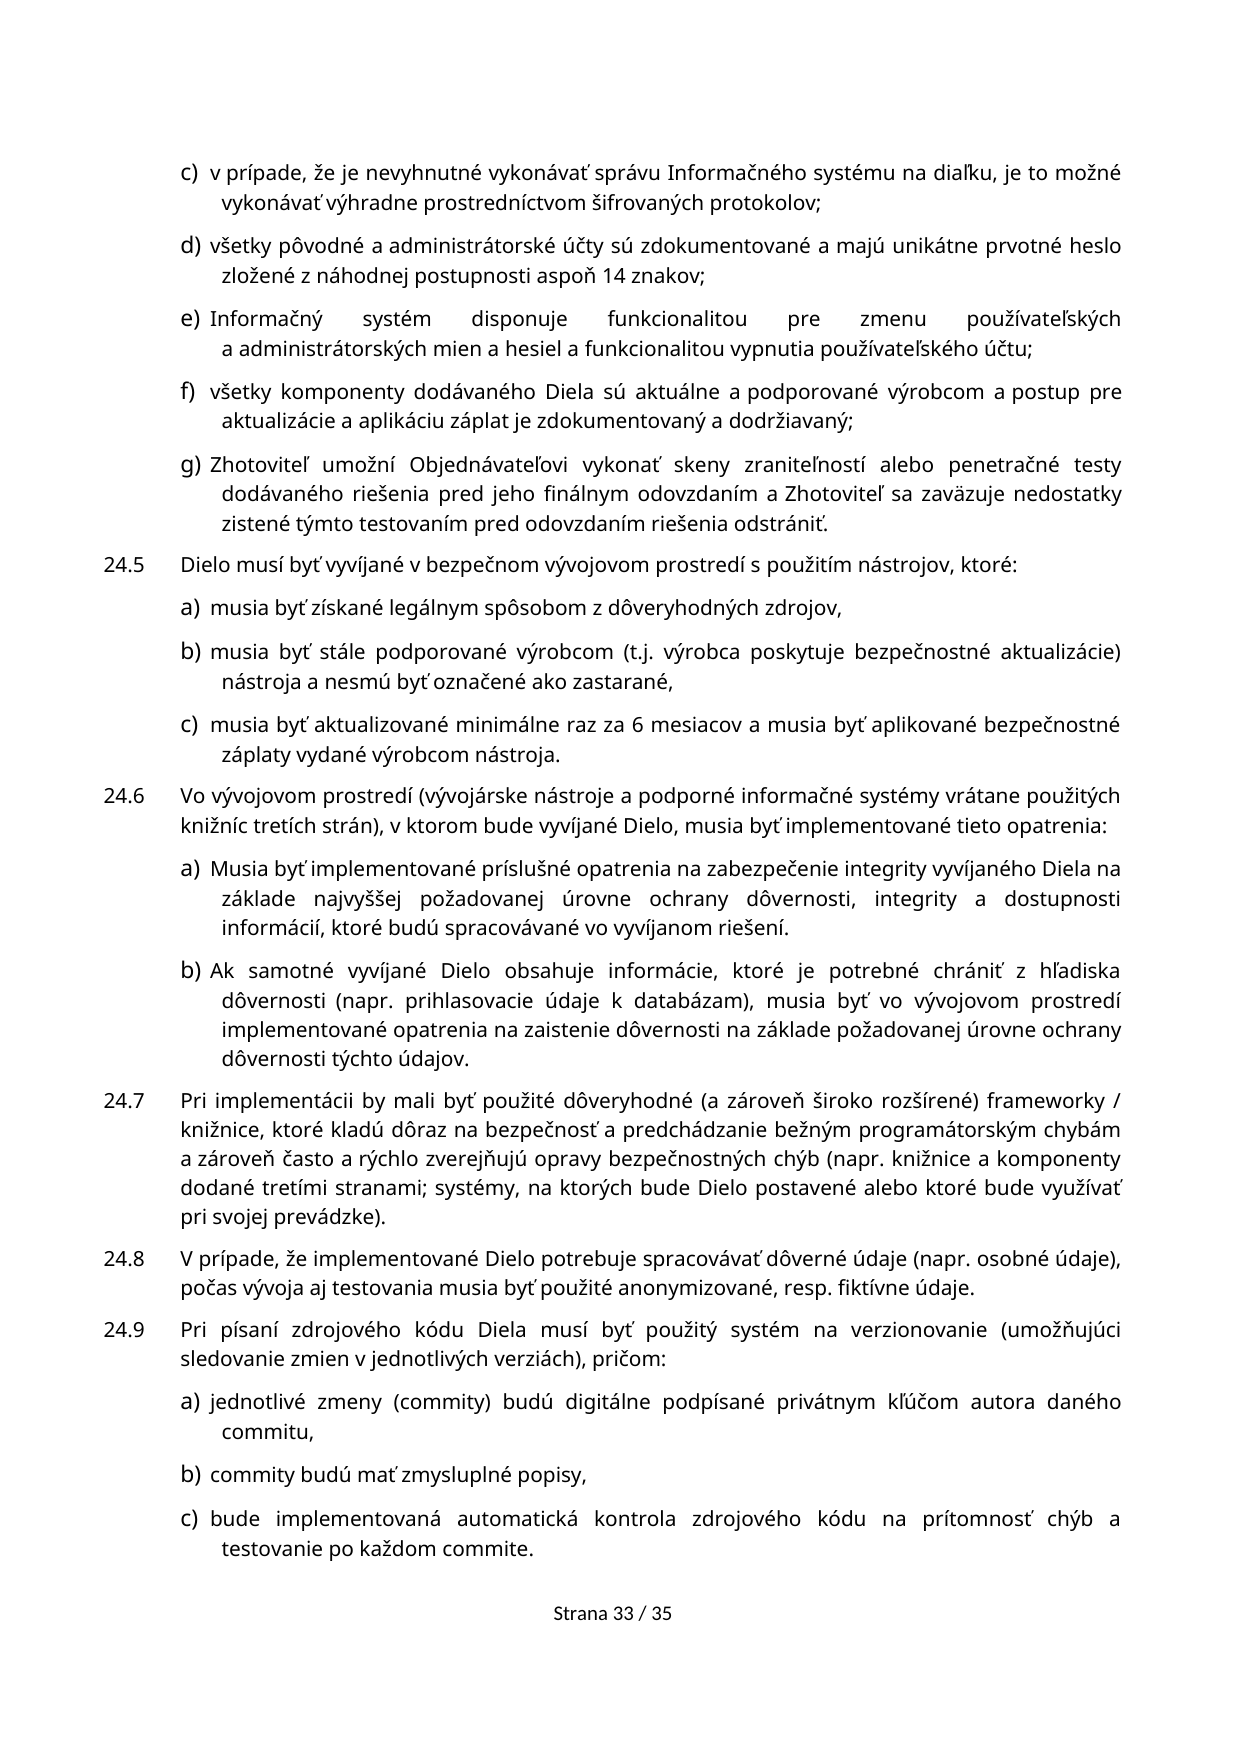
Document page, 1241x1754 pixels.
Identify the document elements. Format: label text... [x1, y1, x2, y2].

list Zhotoviteľ umožní Objednávateľovi vykonať skeny zraniteľností alebo penetračné testy dodávaného riešenia pred jeho finálnym odovzdaním a Zhotoviteľ sa zaväzuje nedostatky zistené týmto testovaním pred odovzdaním riešenia odstrániť. [180, 448, 1122, 537]
list všetky pôvodné a administrátorské účty sú zdokumentované a majú unikátne prvotné heslo zložené z náhodnej postupnosti aspoň 14 znakov; [180, 229, 1122, 289]
list v prípade, že je nevyhnutné vykonávať správu Informačného systému na diaľku, je to možné vykonávať výhradne prostredníctvom šifrovaných protokolov; [180, 156, 1122, 216]
text Dielo musí byť vyvíjané v bezpečnom vývojovom prostredí s použitím nástrojov, ktoré: [103, 550, 1122, 579]
list Musia byť implementované príslušné opatrenia na zabezpečenie integrity vyvíjaného Diela na základe najvyššej požadovanej úrovne ochrany dôvernosti, integrity a dostupnosti informácií, ktoré budú spracovávané vo vyvíjanom riešení. [180, 852, 1122, 941]
list commity budú mať zmysluplné popisy, [180, 1458, 1122, 1489]
text V prípade, že implementované Dielo potrebuje spracovávať dôverné údaje (napr. osobné údaje), počas vývoja aj testovania musia byť použité anonymizované, resp. fiktívne údaje. [103, 1243, 1122, 1302]
list všetky komponenty dodávaného Diela sú aktuálne a podporované výrobcom a postup pre aktualizácie a aplikáciu záplat je zdokumentovaný a dodržiavaný; [180, 375, 1122, 435]
list jednotlivé zmeny (commity) budú digitálne podpísané privátnym kľúčom autora daného commitu, [180, 1385, 1122, 1446]
text Pri písaní zdrojového kódu Diela musí byť použitý systém na verzionovanie (umožňujúci sledovanie zmien v jednotlivých verziách), pričom: [103, 1314, 1122, 1373]
list Informačný systém disponuje funkcionalitou pre zmenu používateľských a administrátorských mien a hesiel a funkcionalitou vypnutia používateľského účtu; [180, 302, 1122, 362]
text Pri implementácii by mali byť použité dôveryhodné (a zároveň široko rozšírené) frameworky / knižnice, ktoré kladú dôraz na bezpečnosť a predchádzanie bežným programátorským chybám a zároveň často a rýchlo zverejňujú opravy bezpečnostných chýb (napr. knižnice a komponenty dodané tretími stranami; systémy, na ktorých bude Dielo postavené alebo ktoré bude využívať pri svojej prevádzke). [103, 1085, 1122, 1231]
list musia byť získané legálnym spôsobom z dôveryhodných zdrojov, [180, 591, 1122, 623]
list musia byť aktualizované minimálne raz za 6 mesiacov a musia byť aplikované bezpečnostné záplaty vydané výrobcom nástroja. [180, 708, 1122, 768]
list Ak samotné vyvíjané Dielo obsahuje informácie, ktoré je potrebné chrániť z hľadiska dôvernosti (napr. prihlasovacie údaje k databázam), musia byť vo vývojovom prostredí implementované opatrenia na zaistenie dôvernosti na základe požadovanej úrovne ochrany dôvernosti týchto údajov. [180, 954, 1122, 1073]
text Vo vývojovom prostredí (vývojárske nástroje a podporné informačné systémy vrátane použitých knižníc tretích strán), v ktorom bude vyvíjané Dielo, musia byť implementované tieto opatrenia: [103, 781, 1122, 839]
list musia byť stále podporované výrobcom (t.j. výrobca poskytuje bezpečnostné aktualizácie) nástroja a nesmú byť označené ako zastarané, [180, 635, 1122, 696]
list bude implementovaná automatická kontrola zdrojového kódu na prítomnosť chýb a testovanie po každom commite. [180, 1502, 1122, 1562]
